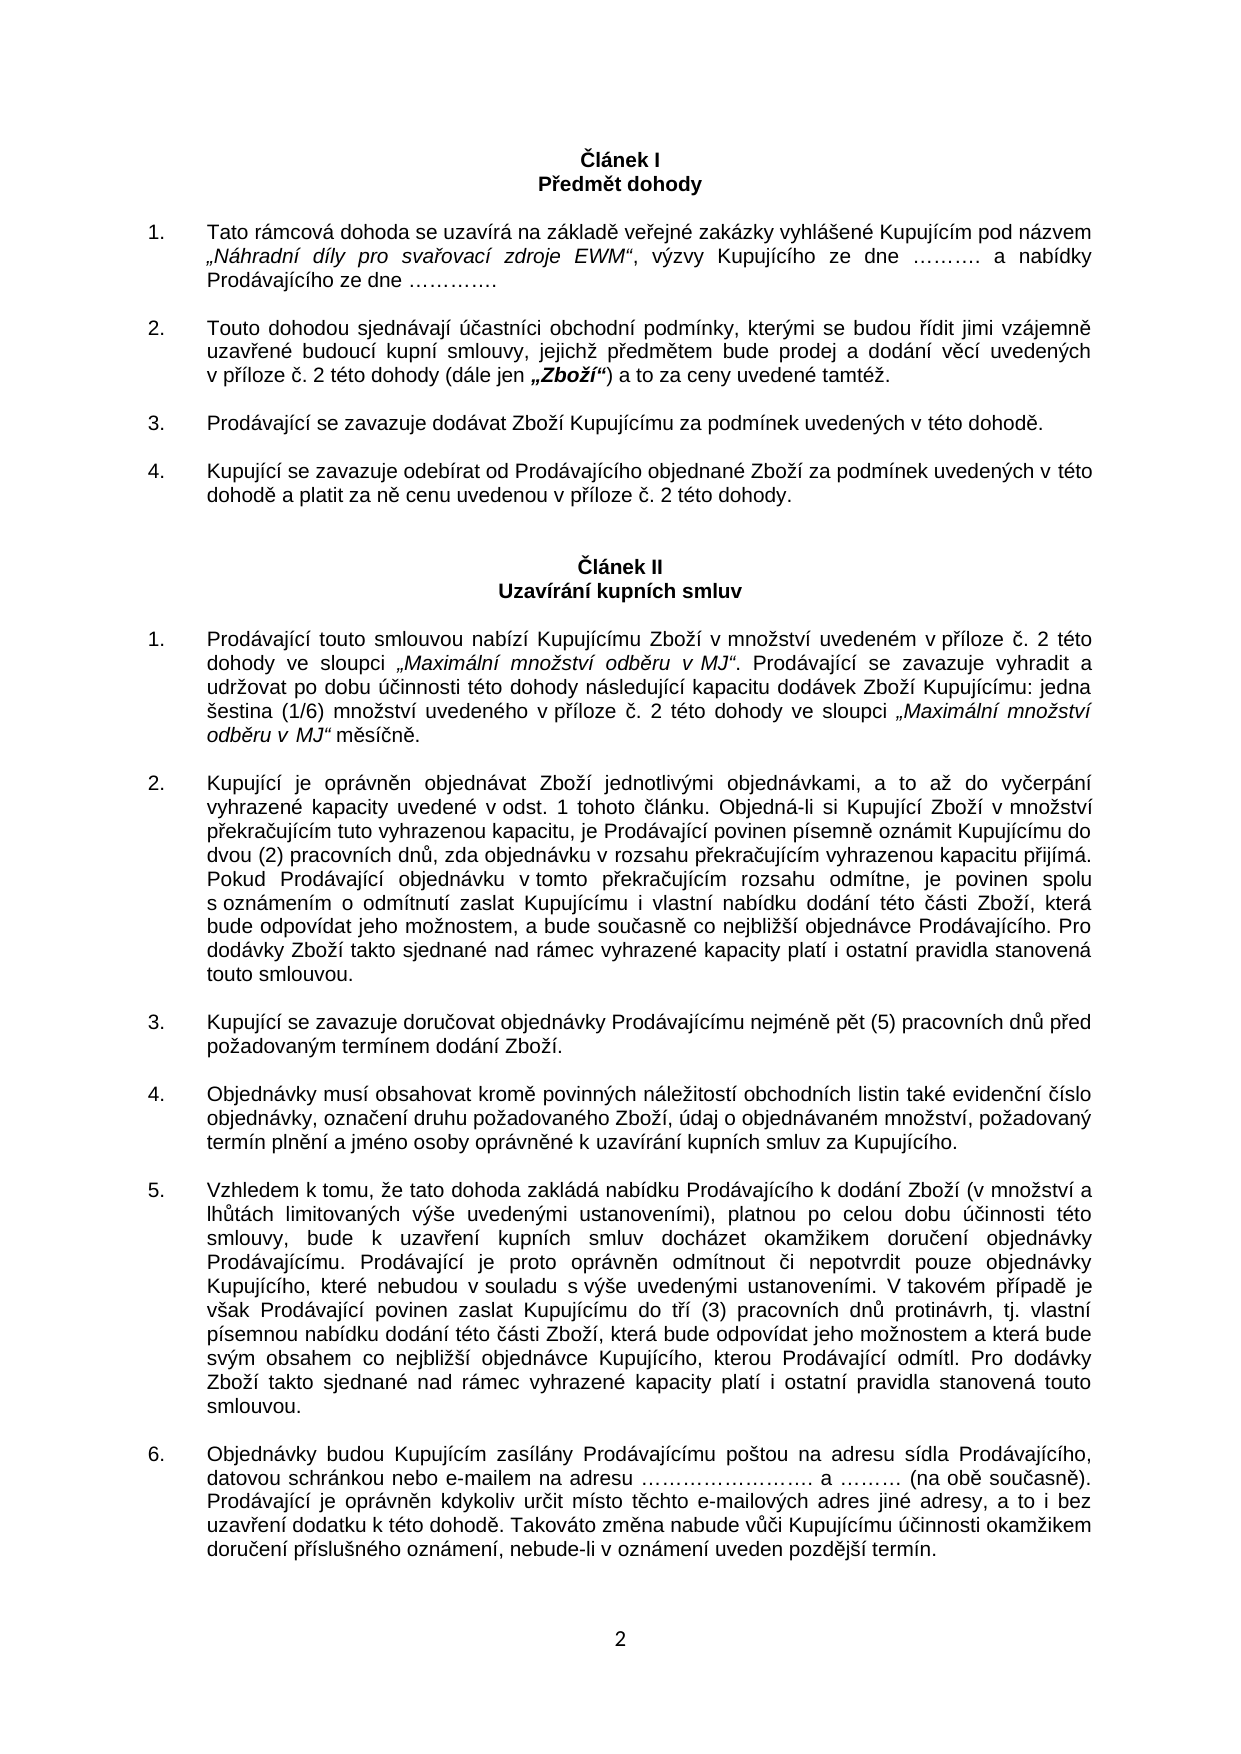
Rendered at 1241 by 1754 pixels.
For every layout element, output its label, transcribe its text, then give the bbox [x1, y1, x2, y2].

list Kupující se zavazuje odebírat od Prodávajícího objednané Zboží za podmínek uvedených v této dohodě a platit za ně cenu uvedenou v příloze č. 2 této dohody. [148, 459, 1093, 507]
list Kupující se zavazuje doručovat objednávky Prodávajícímu nejméně pět (5) pracovních dnů před požadovaným termínem dodání Zboží. [148, 1010, 1093, 1058]
text Předmět dohody [148, 172, 1093, 196]
text Uzavírání kupních smluv [148, 579, 1093, 603]
list Prodávající touto smlouvou nabízí Kupujícímu Zboží v množství uvedeném v příloze č. 2 této dohody ve sloupci „Maximální množství odběru v MJ“. Prodávající se zavazuje vyhradit a udržovat po dobu účinnosti této dohody následující kapacitu dodávek Zboží Kupujícímu: jedna šestina (1/6) množství uvedeného v příloze č. 2 této dohody ve sloupci „Maximální množství odběru v MJ“ měsíčně. [148, 627, 1093, 747]
list Objednávky musí obsahovat kromě povinných náležitostí obchodních listin také evidenční číslo objednávky, označení druhu požadovaného Zboží, údaj o objednávaném množství, požadovaný termín plnění a jméno osoby oprávněné k uzavírání kupních smluv za Kupujícího. [148, 1082, 1093, 1154]
list Prodávající se zavazuje dodávat Zboží Kupujícímu za podmínek uvedených v této dohodě. [148, 411, 1093, 435]
list Objednávky budou Kupujícím zasílány Prodávajícímu poštou na adresu sídla Prodávajícího, datovou schránkou nebo e-mailem na adresu ……………………. a ……… (na obě současně). Prodávající je oprávněn kdykoliv určit místo těchto e-mailových adres jiné adresy, a to i bez uzavření dodatku k této dohodě. Takováto změna nabude vůči Kupujícímu účinnosti okamžikem doručení příslušného oznámení, nebude-li v oznámení uveden pozdější termín. [148, 1441, 1093, 1561]
list Kupující je oprávněn objednávat Zboží jednotlivými objednávkami, a to až do vyčerpání vyhrazené kapacity uvedené v odst. 1 tohoto článku. Objedná-li si Kupující Zboží v množství překračujícím tuto vyhrazenou kapacitu, je Prodávající povinen písemně oznámit Kupujícímu do dvou (2) pracovních dnů, zda objednávku v rozsahu překračujícím vyhrazenou kapacitu přijímá. Pokud Prodávající objednávku v tomto překračujícím rozsahu odmítne, je povinen spolu s oznámením o odmítnutí zaslat Kupujícímu i vlastní nabídku dodání této části Zboží, která bude odpovídat jeho možnostem, a bude současně co nejbližší objednávce Prodávajícího. Pro dodávky Zboží takto sjednané nad rámec vyhrazené kapacity platí i ostatní pravidla stanovená touto smlouvou. [148, 771, 1093, 986]
text Článek II [148, 555, 1093, 579]
text Článek I [148, 148, 1093, 172]
list Vzhledem k tomu, že tato dohoda zakládá nabídku Prodávajícího k dodání Zboží (v množství a lhůtách limitovaných výše uvedenými ustanoveními), platnou po celou dobu účinnosti této smlouvy, bude k uzavření kupních smluv docházet okamžikem doručení objednávky Prodávajícímu. Prodávající je proto oprávněn odmítnout či nepotvrdit pouze objednávky Kupujícího, které nebudou v souladu s výše uvedenými ustanoveními. V takovém případě je však Prodávající povinen zaslat Kupujícímu do tří (3) pracovních dnů protinávrh, tj. vlastní písemnou nabídku dodání této části Zboží, která bude odpovídat jeho možnostem a která bude svým obsahem co nejbližší objednávce Kupujícího, kterou Prodávající odmítl. Pro dodávky Zboží takto sjednané nad rámec vyhrazené kapacity platí i ostatní pravidla stanovená touto smlouvou. [148, 1178, 1093, 1417]
list Touto dohodou sjednávají účastníci obchodní podmínky, kterými se budou řídit jimi vzájemně uzavřené budoucí kupní smlouvy, jejichž předmětem bude prodej a dodání věcí uvedených v příloze č. 2 této dohody (dále jen „Zboží“) a to za ceny uvedené tamtéž. [148, 315, 1093, 387]
list Tato rámcová dohoda se uzavírá na základě veřejné zakázky vyhlášené Kupujícím pod názvem „Náhradní díly pro svařovací zdroje EWM“, výzvy Kupujícího ze dne ………. a nabídky Prodávajícího ze dne …………. [148, 219, 1093, 291]
